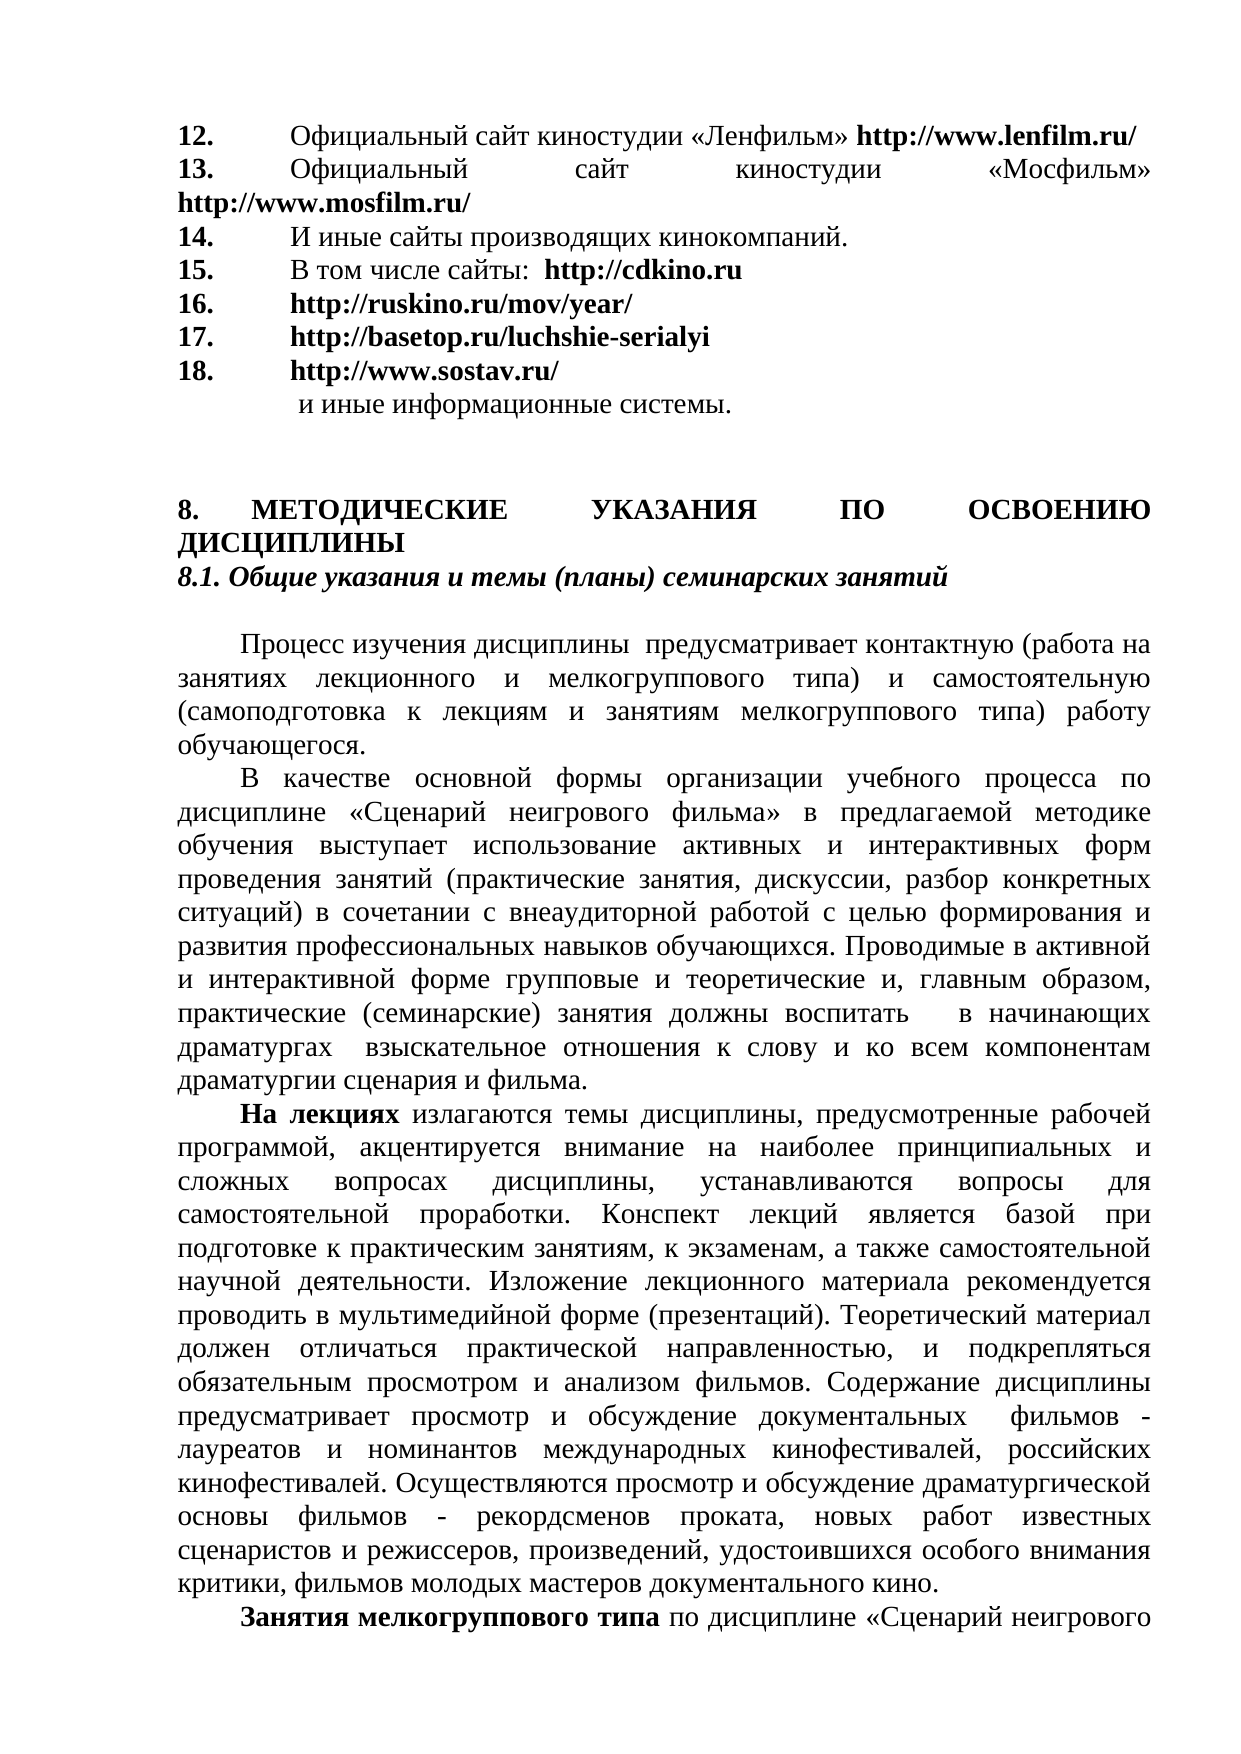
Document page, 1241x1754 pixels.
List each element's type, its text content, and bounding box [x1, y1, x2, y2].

text и иные информационные системы. [177, 386, 1152, 420]
list В том числе сайты: http://cdkino.ru [177, 252, 1152, 286]
text На лекциях излагаются темы дисциплины, предусмотренные рабочей программой, акцентируется внимание на наиболее принципиальных и сложных вопросах дисциплины, устанавливаются вопросы для самостоятельной проработки. Конспект лекций является базой при подготовке к практическим занятиям, к экзаменам, а также самостоятельной научной деятельности. Изложение лекционного материала рекомендуется проводить в мультимедийной форме (презентаций). Теоретический материал должен отличаться практической направленностью, и подкрепляться обязательным просмотром и анализом фильмов. Содержание дисциплины предусматривает просмотр и обсуждение документальных фильмов - лауреатов и номинантов международных кинофестивалей, российских кинофестивалей. Осуществляются просмотр и обсуждение драматургической основы фильмов - рекордсменов проката, новых работ известных сценаристов и режиссеров, произведений, удостоившихся особого внимания критики, фильмов молодых мастеров документального кино. [177, 1096, 1152, 1599]
list И иные сайты производящих кинокомпаний. [177, 219, 1152, 252]
text В качестве основной формы организации учебного процесса по дисциплине «Сценарий неигрового фильма» в предлагаемой методике обучения выступает использование активных и интерактивных форм проведения занятий (практические занятия, дискуссии, разбор конкретных ситуаций) в сочетании с внеаудиторной работой с целью формирования и развития профессиональных навыков обучающихся. Проводимые в активной и интерактивной форме групповые и теоретические и, главным образом, практические (семинарские) занятия должны воспитать в начинающих драматургах взыскательное отношения к слову и ко всем компонентам драматургии сценария и фильма. [177, 760, 1152, 1096]
text Процесс изучения дисциплины предусматривает контактную (работа на занятиях лекционного и мелкогруппового типа) и самостоятельную (самоподготовка к лекциям и занятиям мелкогруппового типа) работу обучающегося. [177, 626, 1152, 760]
list Официальный сайт киностудии «Ленфильм» http://www.lenfilm.ru/ [177, 118, 1152, 152]
text 8.1. Общие указания и темы (планы) семинарских занятий [177, 559, 1152, 593]
list http://basetop.ru/luchshie-serialyi [177, 319, 1152, 353]
list http://ruskino.ru/mov/year/ [177, 286, 1152, 319]
list Официальный сайт киностудии «Мосфильм» http://www.mosfilm.ru/ [177, 152, 1152, 219]
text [177, 1599, 1152, 1632]
list http://www.sostav.ru/ [177, 353, 1152, 386]
text 8. МЕТОДИЧЕСКИЕ УКАЗАНИЯ ПО ОСВОЕНИЮ ДИСЦИПЛИНЫ [177, 492, 1152, 559]
